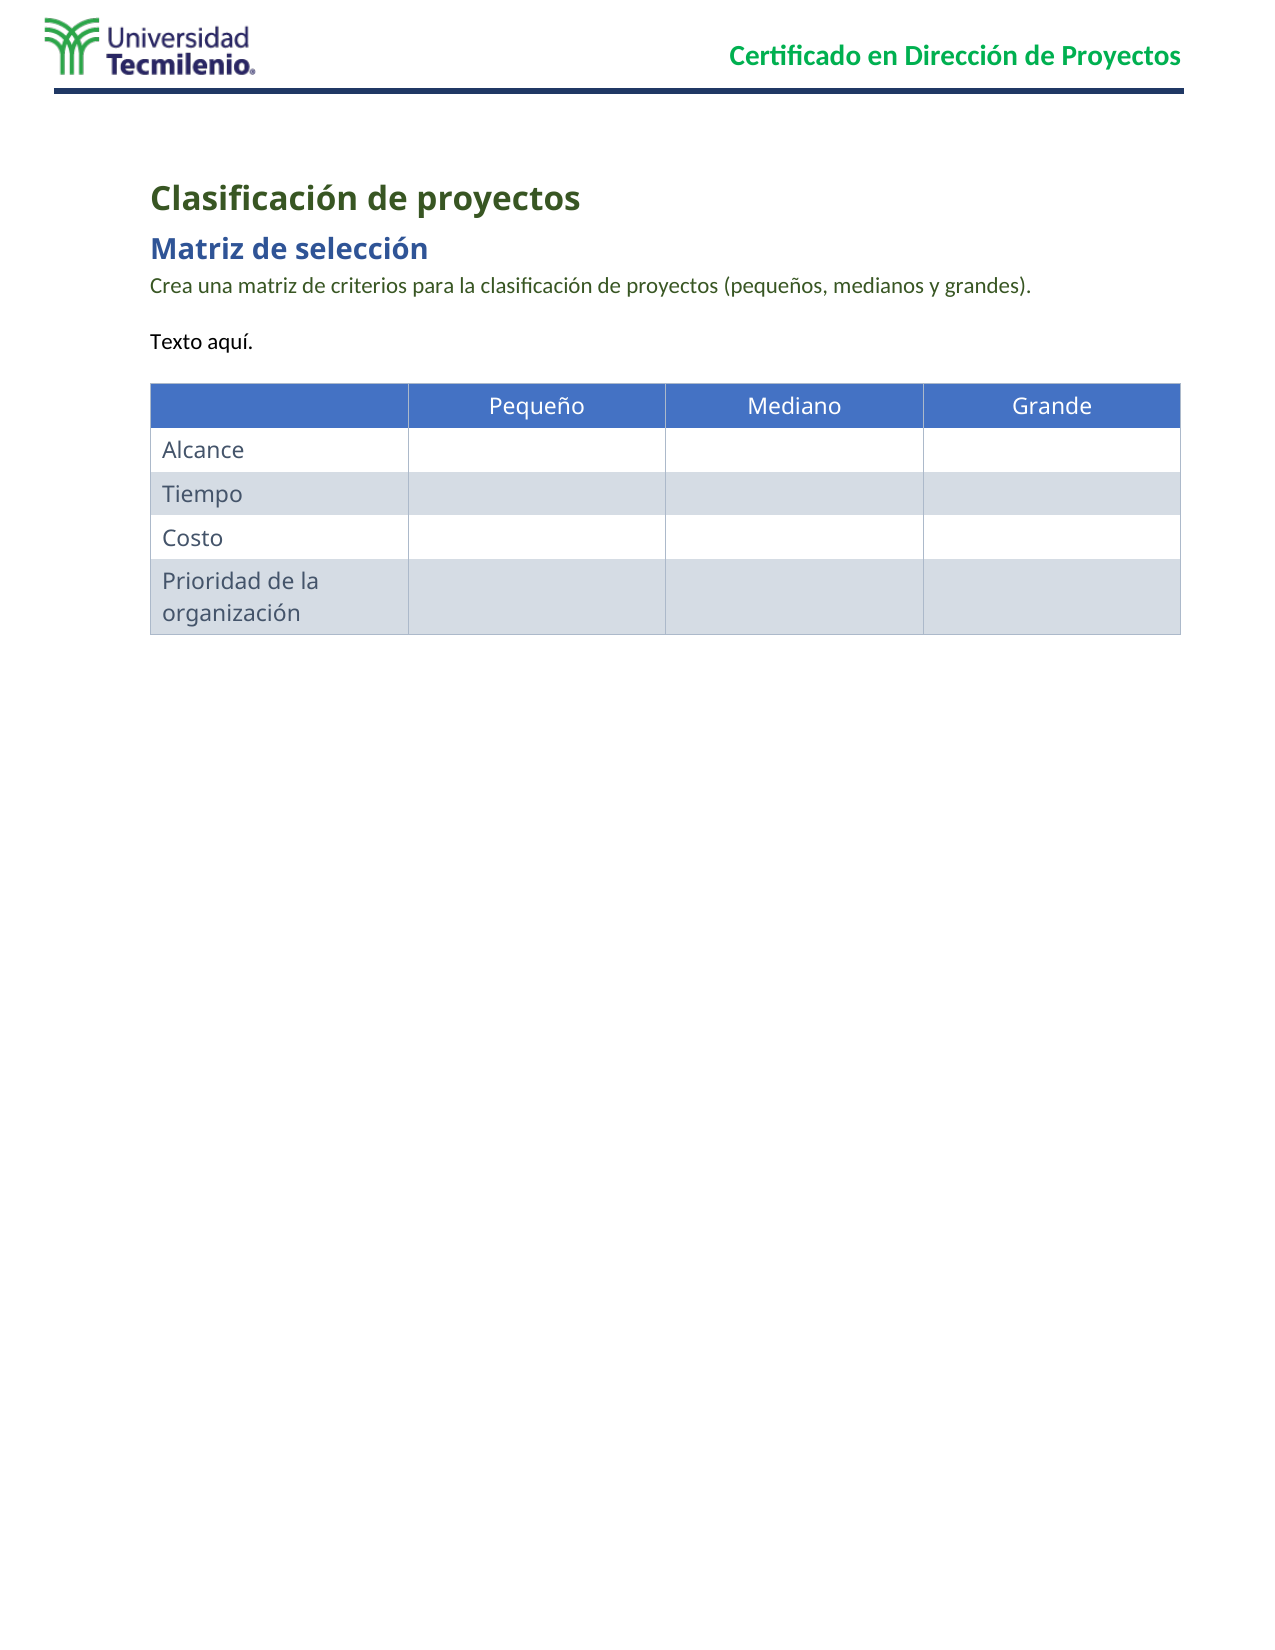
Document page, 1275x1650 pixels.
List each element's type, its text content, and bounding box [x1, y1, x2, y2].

table_cell Tiempo [151, 472, 408, 515]
table_header Mediano [666, 384, 923, 428]
table_cell [666, 472, 923, 515]
table_cell [924, 559, 1180, 634]
table_cell [409, 472, 665, 515]
table_cell [924, 472, 1180, 515]
table_cell [666, 515, 923, 559]
table_cell [409, 428, 665, 472]
table_cell [924, 428, 1180, 472]
text Crea una matriz de criterios para la clasificación de proyectos (pequeños, medianos y grandes). [150, 271, 1181, 299]
table_cell Prioridad de la organización [151, 559, 408, 634]
subtitle Clasificación de proyectos [150, 175, 1181, 220]
table_header Pequeño [409, 384, 665, 428]
subtitle Matriz de selección [150, 228, 1181, 268]
text Texto aquí. [150, 327, 1181, 355]
table_cell Alcance [151, 428, 408, 472]
table_cell [409, 559, 665, 634]
picture [43, 11, 257, 80]
table_cell [666, 559, 923, 634]
table_cell [409, 515, 665, 559]
table_cell [666, 428, 923, 472]
table_cell [924, 515, 1180, 559]
table_cell Costo [151, 515, 408, 559]
table_header Grande [924, 384, 1180, 428]
table_header [151, 384, 408, 428]
